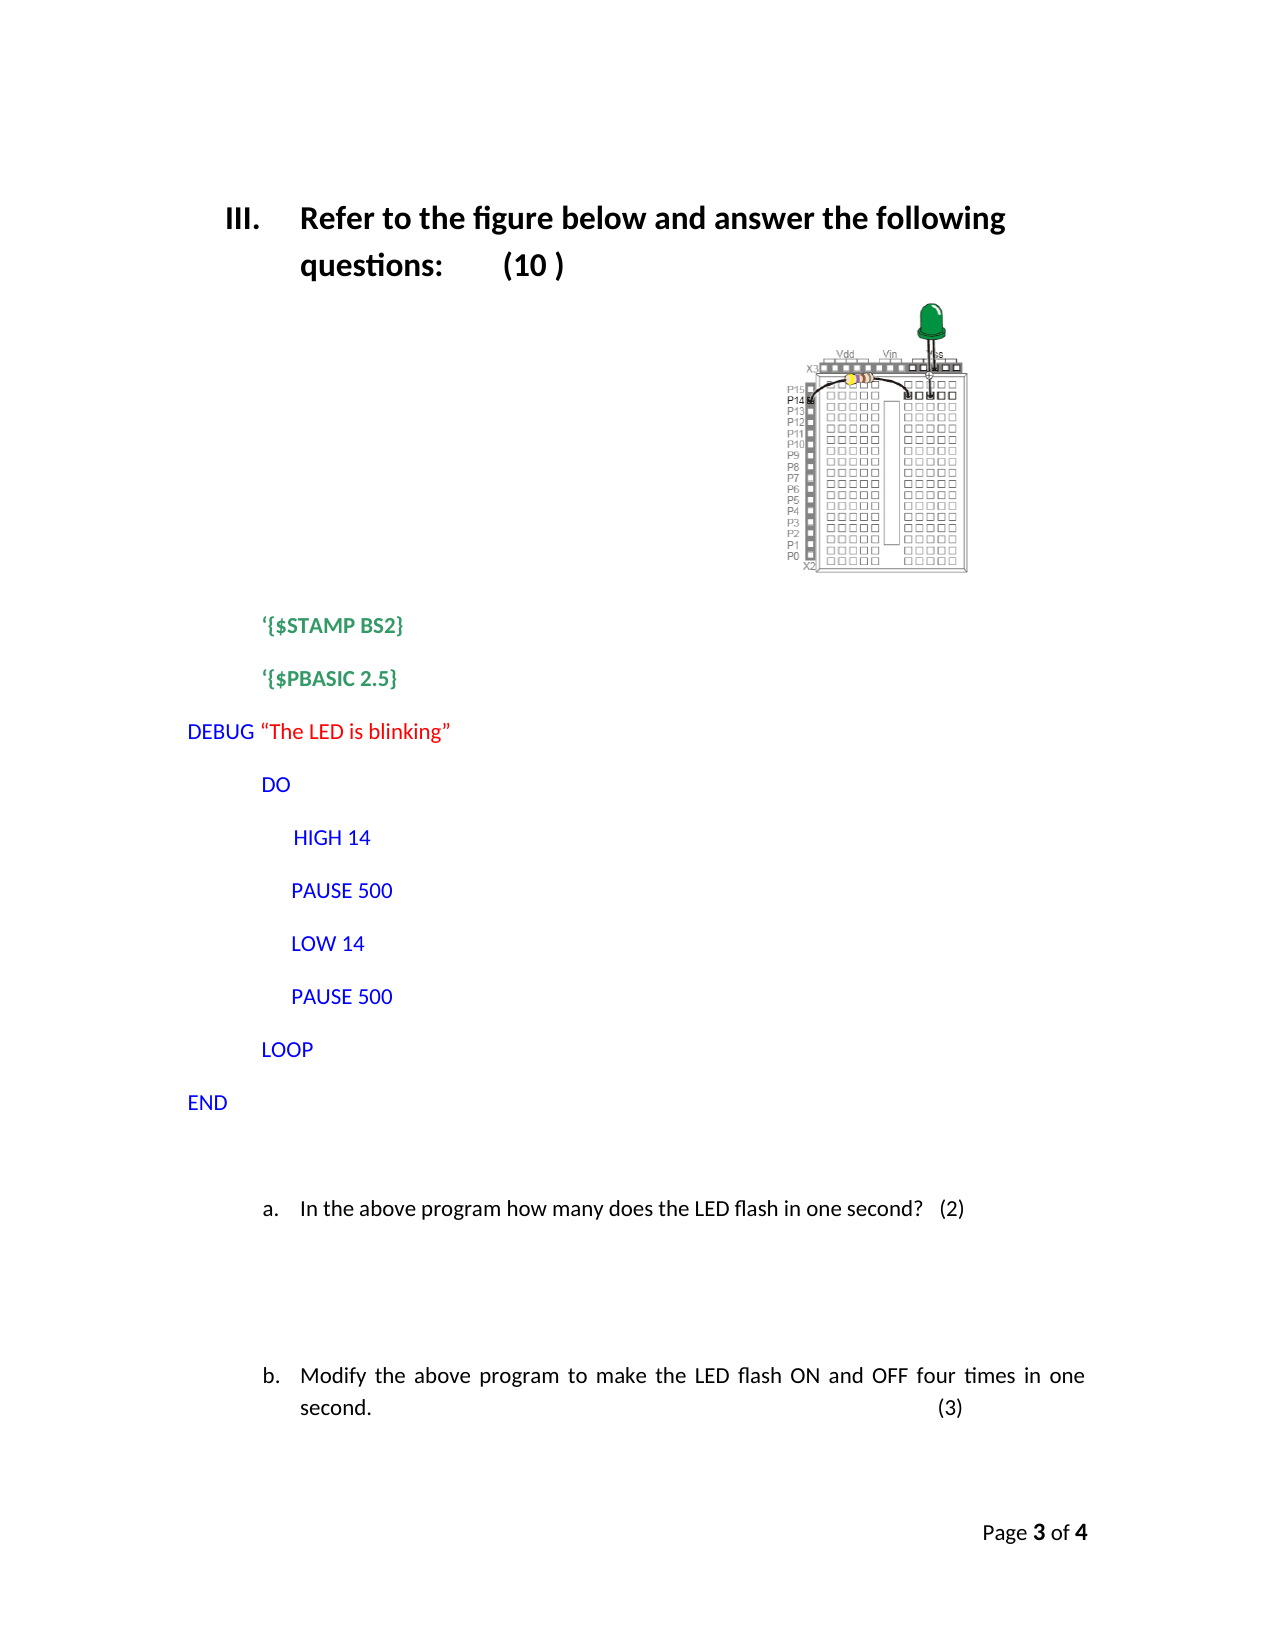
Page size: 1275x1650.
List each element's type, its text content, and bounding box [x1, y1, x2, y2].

text END [187, 1088, 1087, 1116]
text PAUSE 500 [187, 982, 1087, 1010]
list In the above program how many does the LED flash in one second? (2) [262, 1194, 1087, 1222]
text LOOP [187, 1035, 1087, 1063]
list Modify the above program to make the LED flash ON and OFF four times in one second. (3) [262, 1361, 1087, 1421]
text DO [187, 770, 1087, 798]
text ‘{$PBASIC 2.5} [187, 664, 1087, 692]
text LOW 14 [187, 929, 1087, 957]
text PAUSE 500 [187, 876, 1087, 904]
text HIGH 14 [187, 823, 1087, 851]
text DEBUG “The LED is blinking” [187, 717, 1087, 745]
text ‘{$STAMP BS2} [187, 611, 1087, 639]
list Refer to the figure below and answer the following questions: (10 ) [225, 197, 1087, 284]
